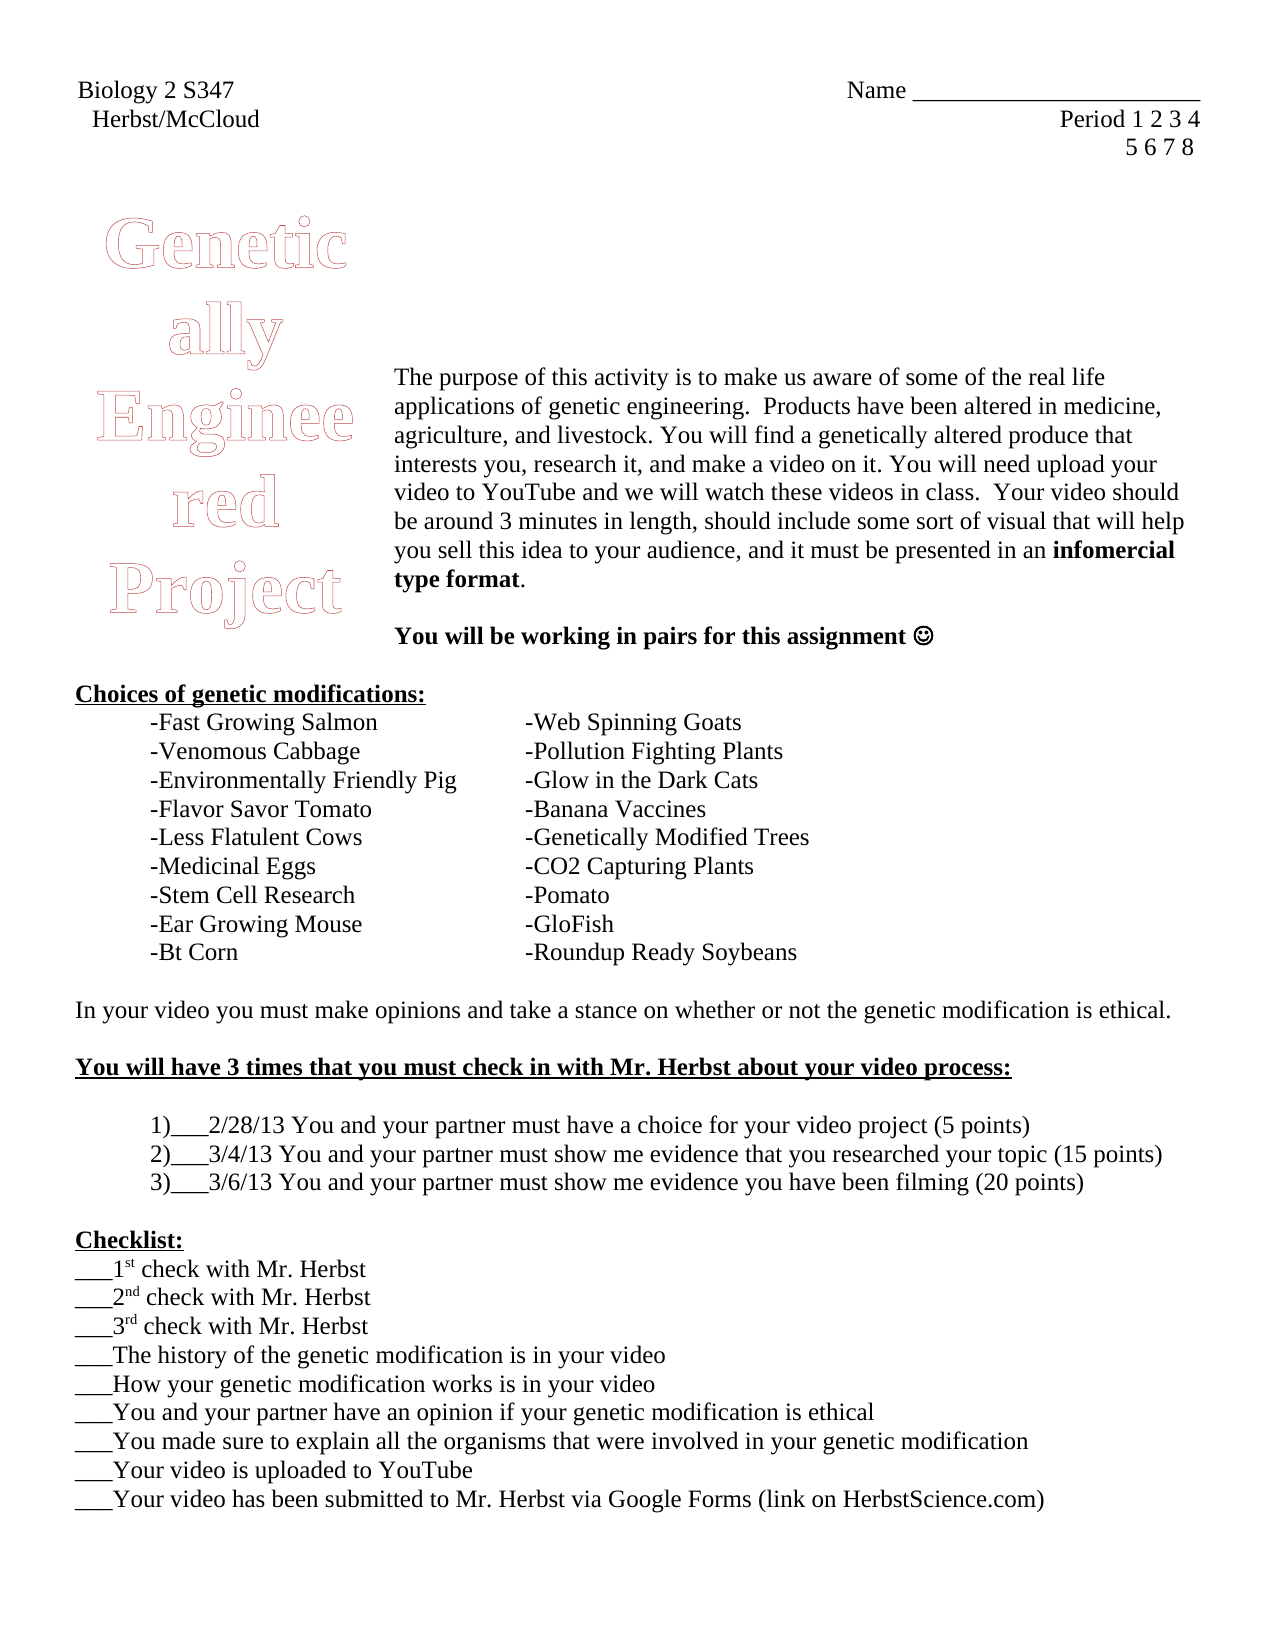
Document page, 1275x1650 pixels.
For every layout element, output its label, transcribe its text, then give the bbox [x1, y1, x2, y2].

text -Bt Corn -Roundup Ready Soybeans [75, 937, 1200, 966]
text Biology 2 S347 Name _______________________ Herbst/McCloud Period 1 2 3 4 5 6 7 8 [75, 75, 1200, 161]
text ___2nd check with Mr. Herbst [75, 1282, 1200, 1311]
text 1)___2/28/13 You and your partner must have a choice for your video project (5 points) [75, 1110, 1200, 1139]
text ___You and your partner have an opinion if your genetic modification is ethical [75, 1397, 1200, 1426]
text ___You made sure to explain all the organisms that were involved in your genetic modification [75, 1426, 1200, 1455]
text ___3rd check with Mr. Herbst [75, 1311, 1200, 1340]
text You will be working in pairs for this assignment [75, 621, 1200, 650]
text -Flavor Savor Tomato -Banana Vaccines [75, 794, 1200, 822]
text ___The history of the genetic modification is in your video [75, 1340, 1200, 1369]
text -Stem Cell Research -Pomato [75, 880, 1200, 909]
text -Medicinal Eggs -CO2 Capturing Plants [75, 851, 1200, 880]
text ___Your video has been submitted to Mr. Herbst via Google Forms (link on HerbstScience.com) [75, 1484, 1200, 1512]
text ___Your video is uploaded to YouTube [75, 1455, 1200, 1484]
text 3)___3/6/13 You and your partner must show me evidence you have been filming (20 points) [75, 1167, 1200, 1196]
text ___How your genetic modification works is in your video [75, 1369, 1200, 1397]
text -Ear Growing Mouse -GloFish [75, 909, 1200, 937]
text Choices of genetic modifications: [75, 679, 1200, 707]
text The purpose of this activity is to make us aware of some of the real life applications of genetic engineering. Products have been altered in medicine, agriculture, and livestock. You will find a genetically altered produce that interests you, research it, and make a video on it. You will need upload your video to YouTube and we will watch these videos in class. Your video should be around 3 minutes in length, should include some sort of visual that will help you sell this idea to your audience, and it must be presented in an infomercial type format. [75, 362, 1200, 592]
text -Less Flatulent Cows -Genetically Modified Trees [75, 822, 1200, 851]
text -Fast Growing Salmon -Web Spinning Goats [75, 707, 1200, 736]
text ___1st check with Mr. Herbst [75, 1254, 1200, 1282]
text You will have 3 times that you must check in with Mr. Herbst about your video process: [75, 1052, 1200, 1081]
text -Environmentally Friendly Pig -Glow in the Dark Cats [75, 765, 1200, 794]
text In your video you must make opinions and take a stance on whether or not the genetic modification is ethical. [75, 995, 1200, 1024]
text 2)___3/4/13 You and your partner must show me evidence that you researched your topic (15 points) [75, 1139, 1200, 1167]
text -Venomous Cabbage -Pollution Fighting Plants [75, 736, 1200, 765]
text Checklist: [75, 1225, 1200, 1254]
